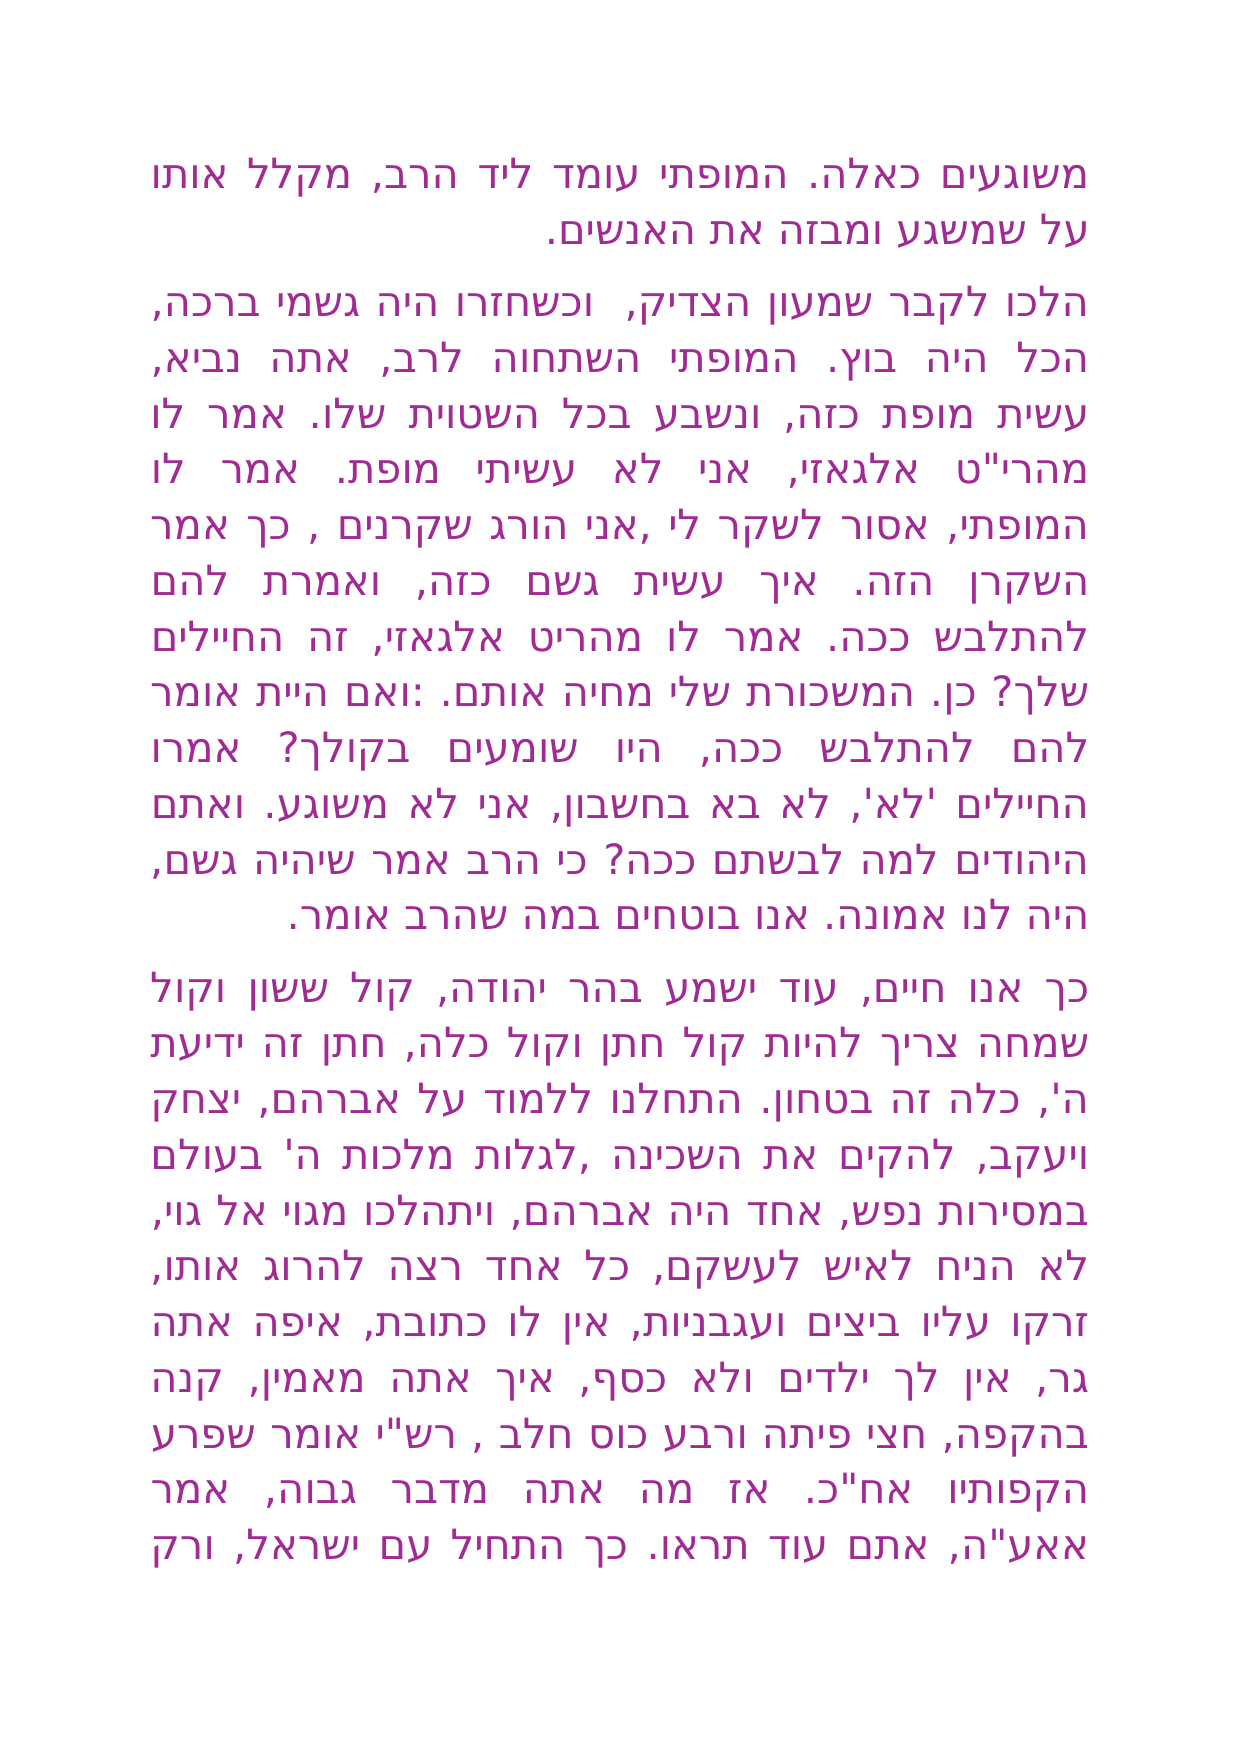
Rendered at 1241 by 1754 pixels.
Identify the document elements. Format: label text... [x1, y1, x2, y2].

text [150, 150, 1090, 254]
text הלכו לקבר שמעון הצדיק, וכשחזרו היה גשמי ברכה, הכל היה בוץ. המופתי השתחוה לרב, אתה נביא, עשית מופת כזה, ונשבע בכל השטוית שלו. אמר לו מהרי"ט אלגאזי, אני לא עשיתי מופת. אמר לו המופתי, אסור לשקר לי ,אני הורג שקרנים , כך אמר השקרן הזה. איך עשית גשם כזה, ואמרת להם להתלבש ככה. אמר לו מהריט אלגאזי, זה החיילים שלך? כן. המשכורת שלי מחיה אותם. :ואם היית אומר להם להתלבש ככה, היו שומעים בקולך? אמרו החיילים 'לא', לא בא בחשבון, אני לא משוגע. ואתם היהודים למה לבשתם ככה? כי הרב אמר שיהיה גשם, היה לנו אמונה. אנו בוטחים במה שהרב אומר. [150, 278, 1090, 940]
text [150, 963, 1090, 1569]
